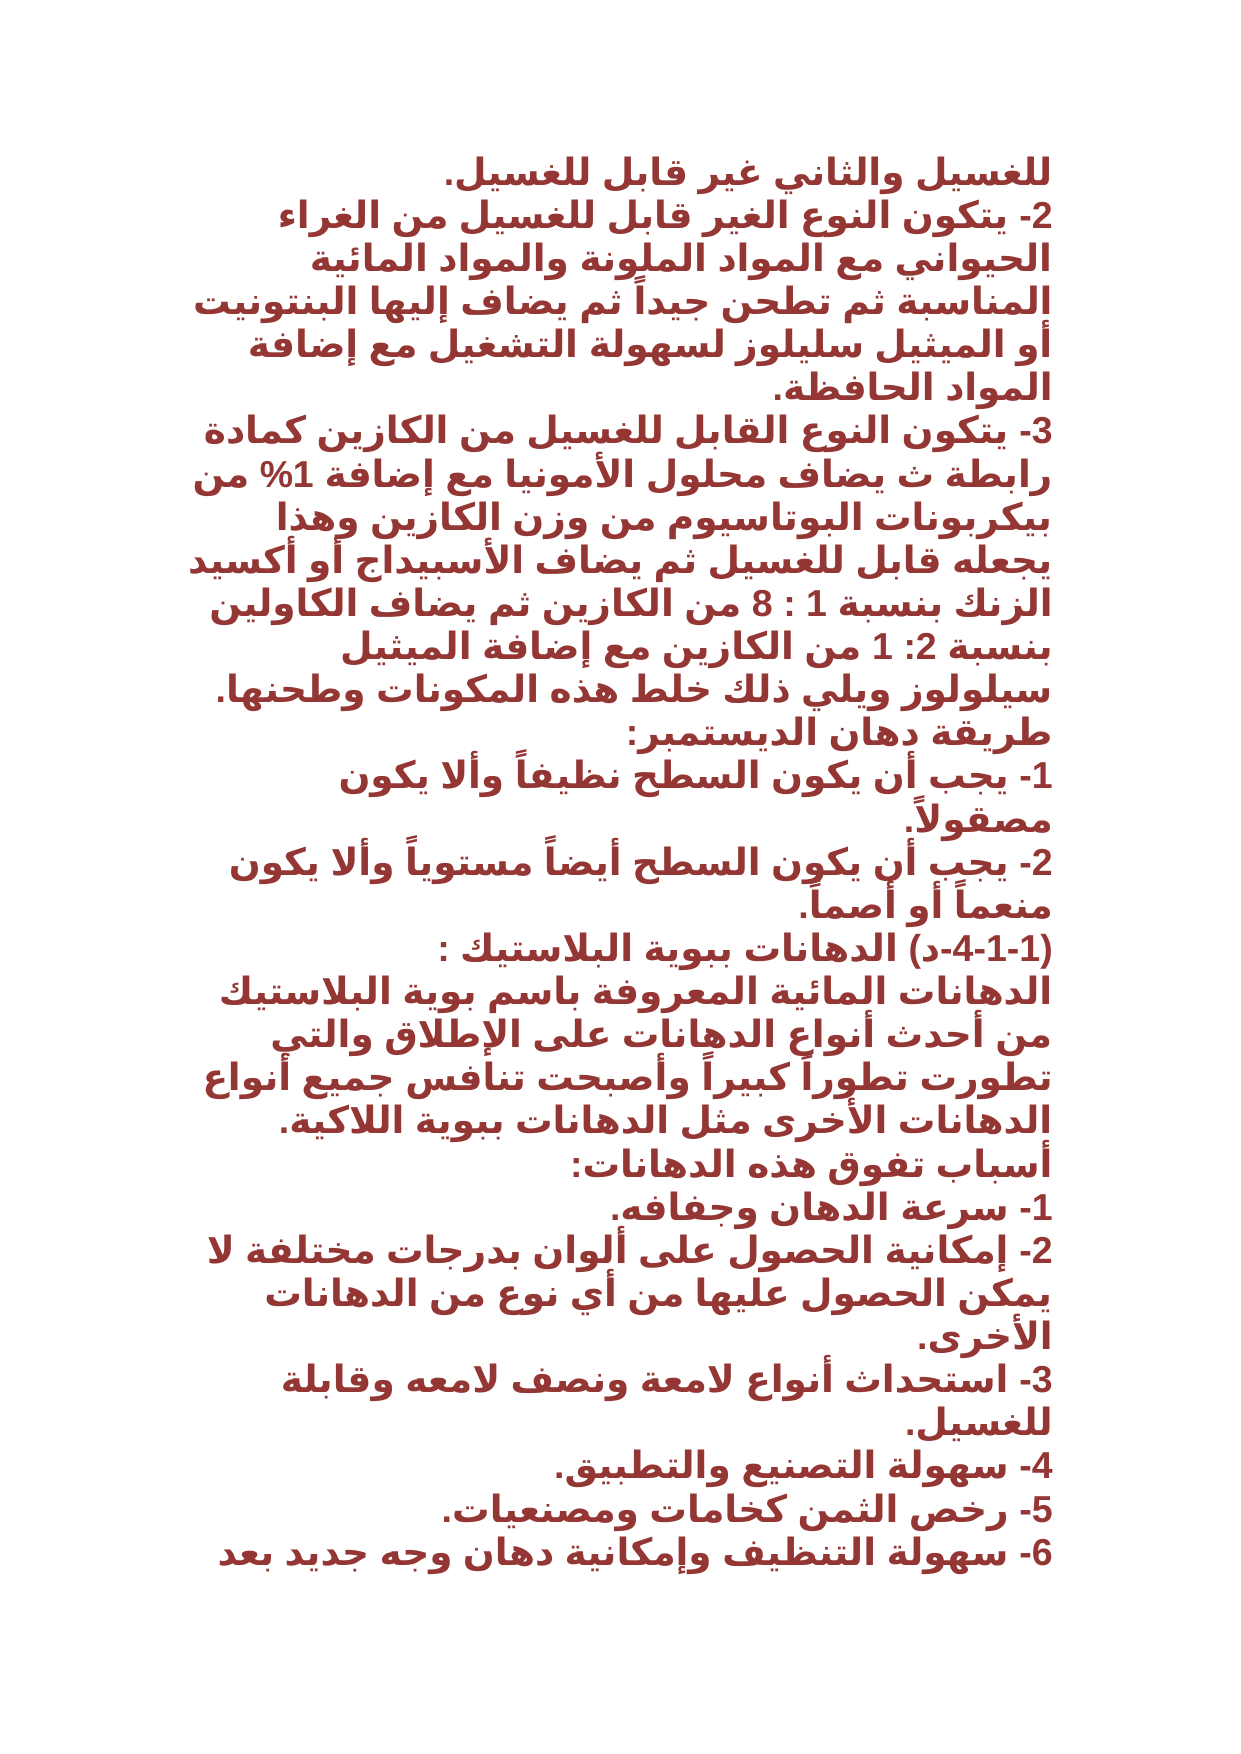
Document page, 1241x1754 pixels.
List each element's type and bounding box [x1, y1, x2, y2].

text [187, 150, 1053, 1573]
